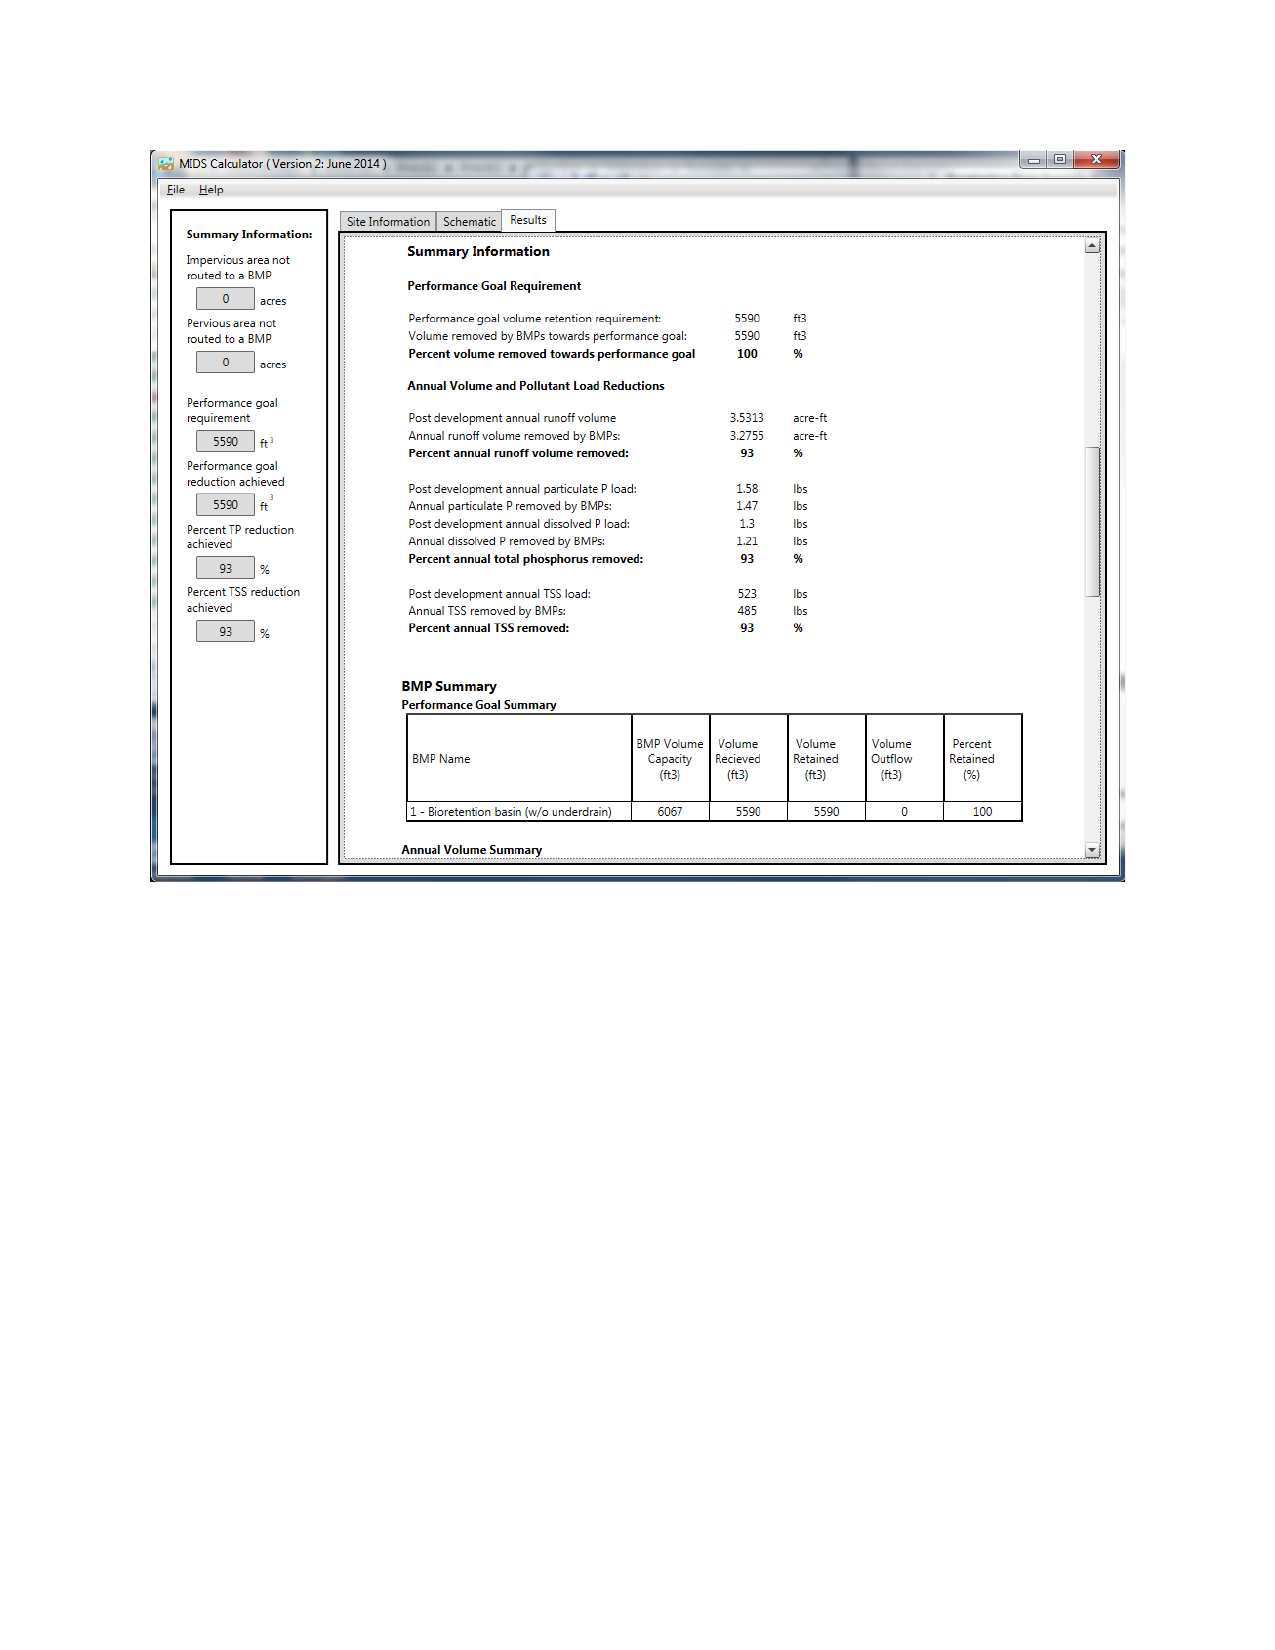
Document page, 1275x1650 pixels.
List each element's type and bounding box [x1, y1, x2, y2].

picture [150, 150, 1125, 882]
